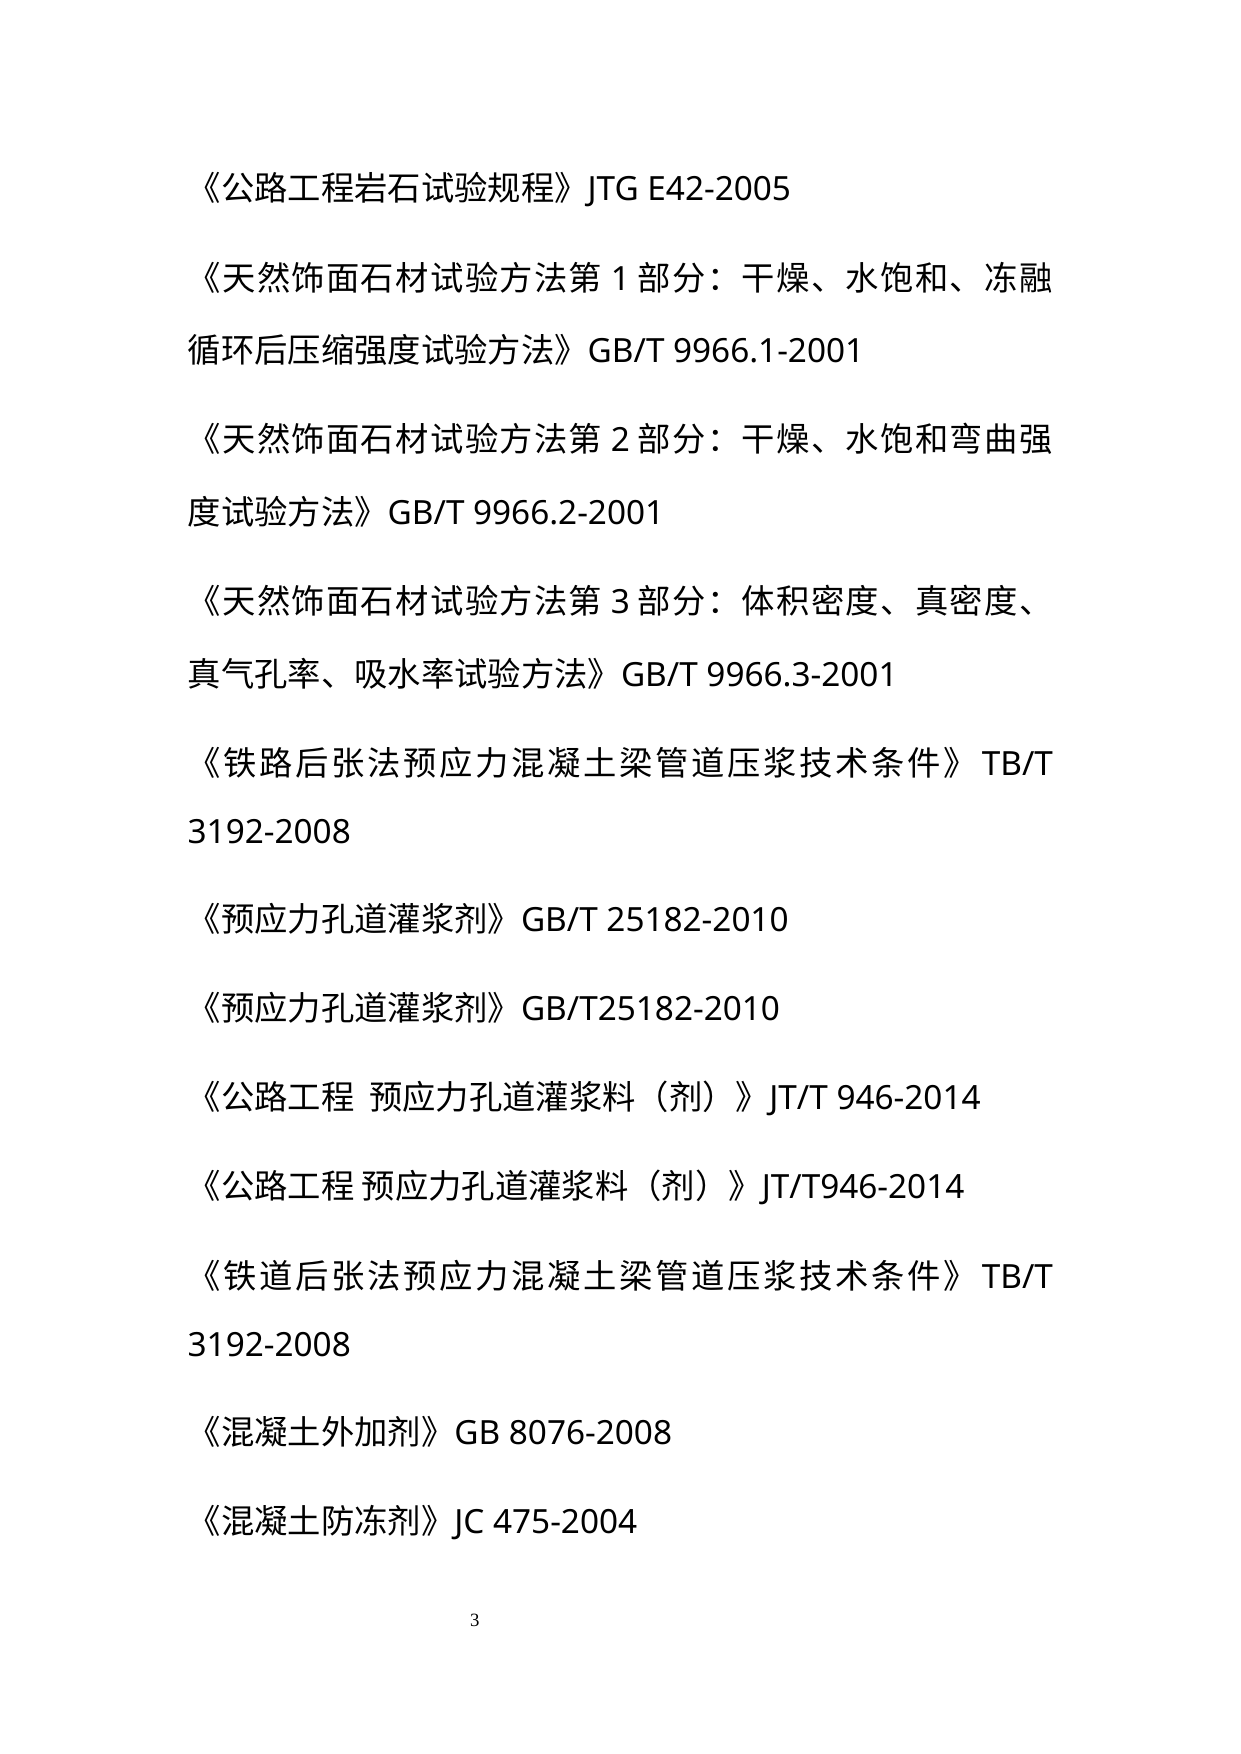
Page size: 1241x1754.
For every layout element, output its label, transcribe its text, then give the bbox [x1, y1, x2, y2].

text 《天然饰面石材试验方法第3部分：体积密度、真密度、真气孔率、吸水率试验方法》GB/T 9966.3-2001 [187, 575, 1053, 696]
text 《铁道后张法预应力混凝土梁管道压浆技术条件》TB/T 3192-2008 [187, 1249, 1053, 1366]
text 《预应力孔道灌浆剂》GB/T 25182-2010 [187, 892, 1053, 941]
text 《混凝土防冻剂》JC 475-2004 [187, 1495, 1053, 1543]
text 《混凝土外加剂》GB 8076-2008 [187, 1406, 1053, 1454]
text 《天然饰面石材试验方法第2部分：干燥、水饱和弯曲强度试验方法》GB/T 9966.2-2001 [187, 413, 1053, 534]
text 《预应力孔道灌浆剂》GB/T25182-2010 [187, 982, 1053, 1030]
text 《铁路后张法预应力混凝土梁管道压浆技术条件》TB/T 3192-2008 [187, 737, 1053, 853]
text 《公路工程 预应力孔道灌浆料（剂）》JT/T946-2014 [187, 1160, 1053, 1209]
text 《公路工程 预应力孔道灌浆料（剂）》JT/T 946-2014 [187, 1071, 1053, 1119]
text 《公路工程岩石试验规程》JTG E42-2005 [187, 162, 1053, 210]
text 《天然饰面石材试验方法第1部分：干燥、水饱和、冻融循环后压缩强度试验方法》GB/T 9966.1-2001 [187, 251, 1053, 372]
